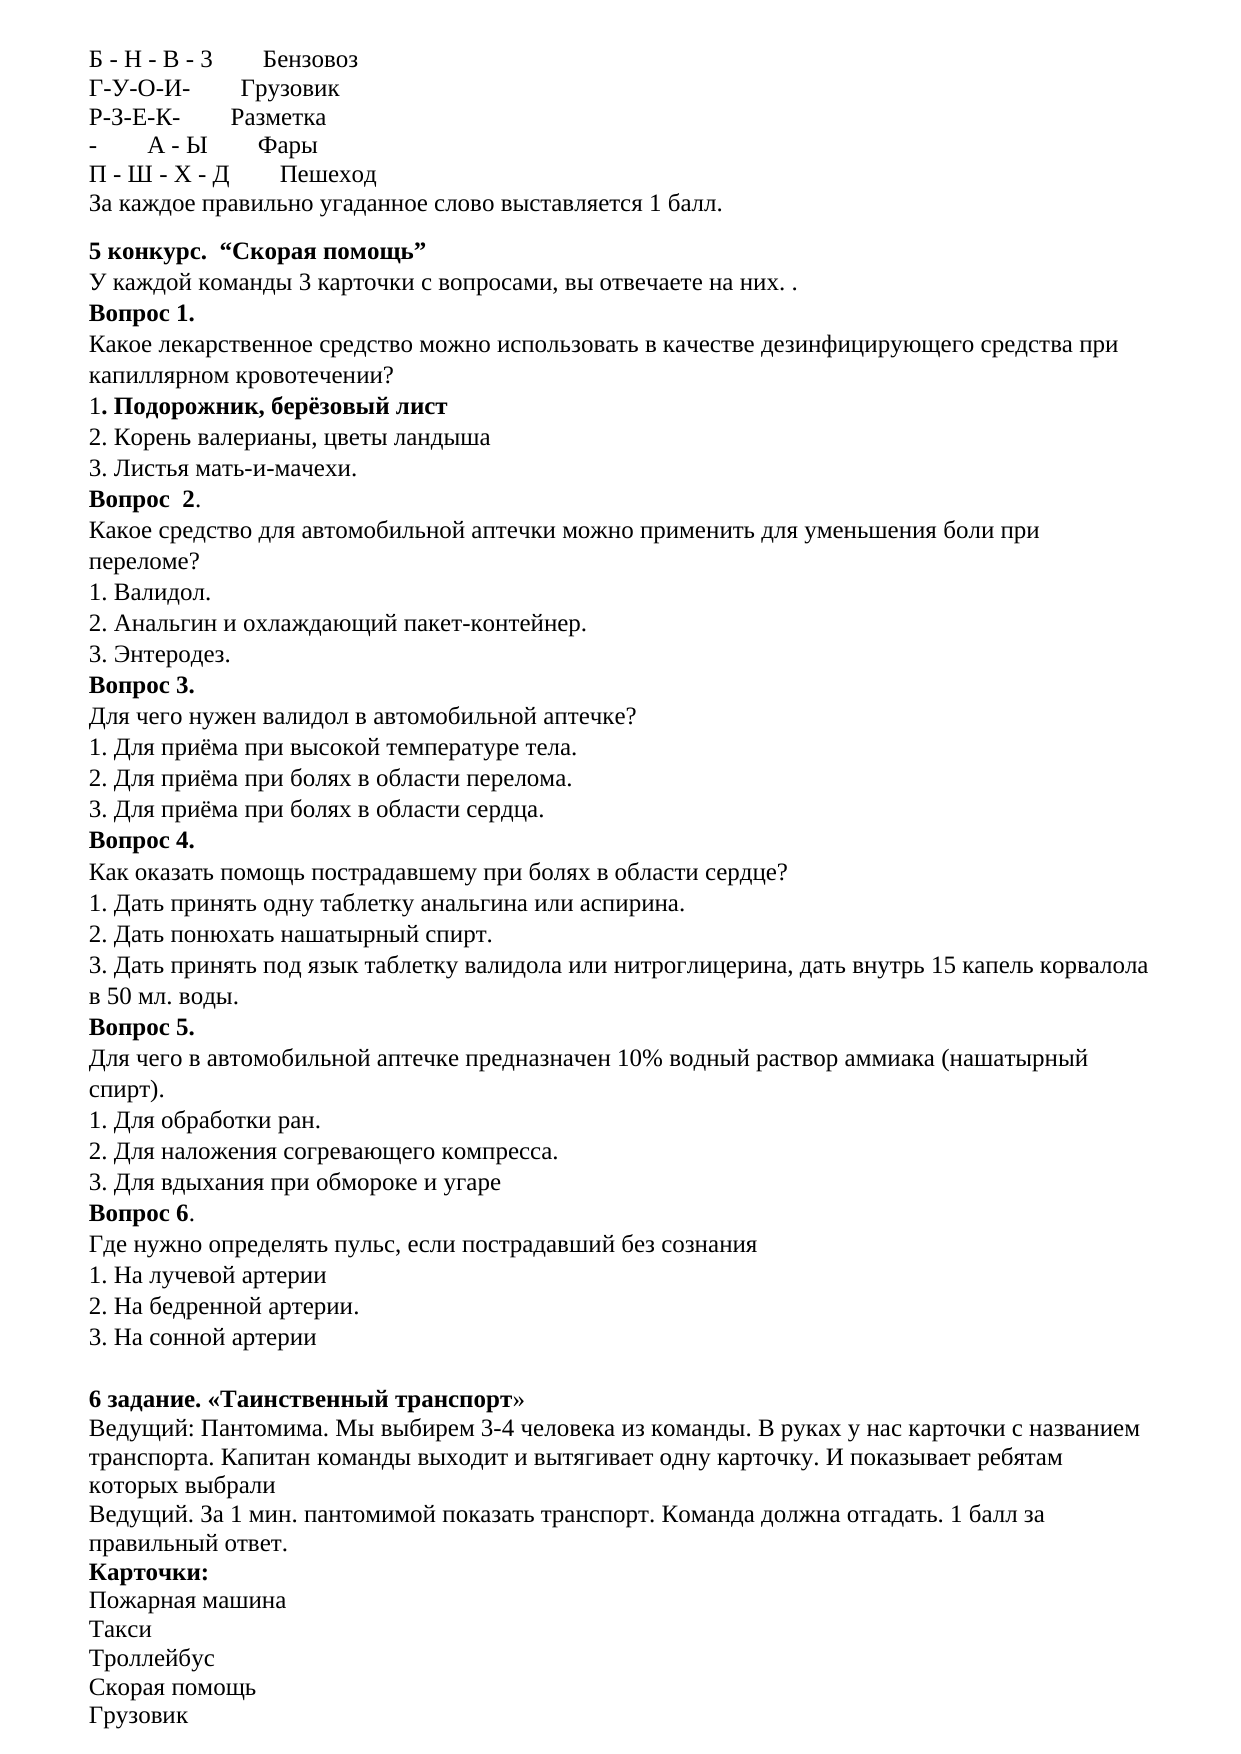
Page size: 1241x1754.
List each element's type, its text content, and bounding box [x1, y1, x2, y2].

text 2. На бедренной артерии. [89, 1291, 1152, 1320]
text 2. Анальгин и охлаждающий пакет-контейнер. [89, 608, 1152, 637]
text Где нужно определять пульс, если пострадавший без сознания [89, 1229, 1152, 1258]
text 3. Энтеродез. [89, 639, 1152, 668]
text Троллейбус [89, 1643, 1152, 1672]
text За каждое правильно угаданное слово выставляется 1 балл. [89, 188, 1152, 217]
text П - Ш - X - Д Пешеход [89, 159, 1152, 188]
text Вопрос 2. [89, 484, 1152, 513]
text 1. Подорожник, берёзовый лист [89, 391, 1152, 420]
text 3. Листья мать-и-мачехи. [89, 453, 1152, 482]
text Ведущий. За 1 мин. пантомимой показать транспорт. Команда должна отгадать. 1 балл за правильный ответ. [89, 1499, 1152, 1557]
text Карточки: [89, 1557, 1152, 1586]
text 1. Валидол. [89, 577, 1152, 606]
text 2. Корень валерианы, цветы ландыша [89, 422, 1152, 451]
text Как оказать помощь пострадавшему при болях в области сердце? [89, 857, 1152, 885]
text 3. Дать принять под язык таблетку валидола или нитроглицерина, дать внутрь 15 капель корвалола в 50 мл. воды. [89, 950, 1152, 1009]
text 3. Для приёма при болях в области сердца. [89, 794, 1152, 823]
text Вопрос 6. [89, 1198, 1152, 1227]
text Грузовик [89, 1701, 1152, 1729]
text 3. На сонной артерии [89, 1322, 1152, 1351]
text Г-У-О-И- Грузовик [89, 73, 1152, 102]
text Скорая помощь [89, 1672, 1152, 1701]
text Вопрос 4. [89, 826, 1152, 854]
text Ведущий: Пантомима. Мы выбирем 3-4 человека из команды. В руках у нас карточки с названием транспорта. Капитан команды выходит и вытягивает одну карточку. И показывает ребятам которых выбрали [89, 1413, 1152, 1499]
text Какое лекарственное средство можно использовать в качестве дезинфицирующего средства при капиллярном кровотечении? [89, 329, 1152, 389]
text - А - Ы Фары [89, 131, 1152, 159]
text 3. Для вдыхания при обмороке и угаре [89, 1167, 1152, 1196]
text Б - Н - В - 3 Бензовоз [89, 44, 1152, 73]
text 1. На лучевой артерии [89, 1260, 1152, 1289]
text Вопрос 5. [89, 1012, 1152, 1041]
text 5 конкурс. “Скорая помощь” [89, 236, 1152, 264]
text У каждой команды 3 карточки с вопросами, вы отвечаете на них. . [89, 267, 1152, 296]
text Какое средство для автомобильной аптечки можно применить для уменьшения боли при переломе? [89, 515, 1152, 575]
text Такси [89, 1614, 1152, 1643]
text 2. Для наложения согревающего компресса. [89, 1136, 1152, 1165]
text 1. Дать принять одну таблетку анальгина или аспирина. [89, 888, 1152, 916]
text Р-З-Е-К- Разметка [89, 102, 1152, 131]
text 6 задание. «Таинственный транспорт» [89, 1384, 1152, 1413]
text 2. Для приёма при болях в области перелома. [89, 763, 1152, 792]
text 1. Для приёма при высокой температуре тела. [89, 732, 1152, 761]
text 1. Для обработки ран. [89, 1105, 1152, 1134]
text Для чего в автомобильной аптечке предназначен 10% водный раствор аммиака (нашатырный спирт). [89, 1043, 1152, 1103]
text Пожарная машина [89, 1586, 1152, 1614]
text 2. Дать понюхать нашатырный спирт. [89, 919, 1152, 947]
text Вопрос 3. [89, 670, 1152, 699]
text Для чего нужен валидол в автомобильной аптечке? [89, 701, 1152, 730]
text Вопрос 1. [89, 298, 1152, 327]
